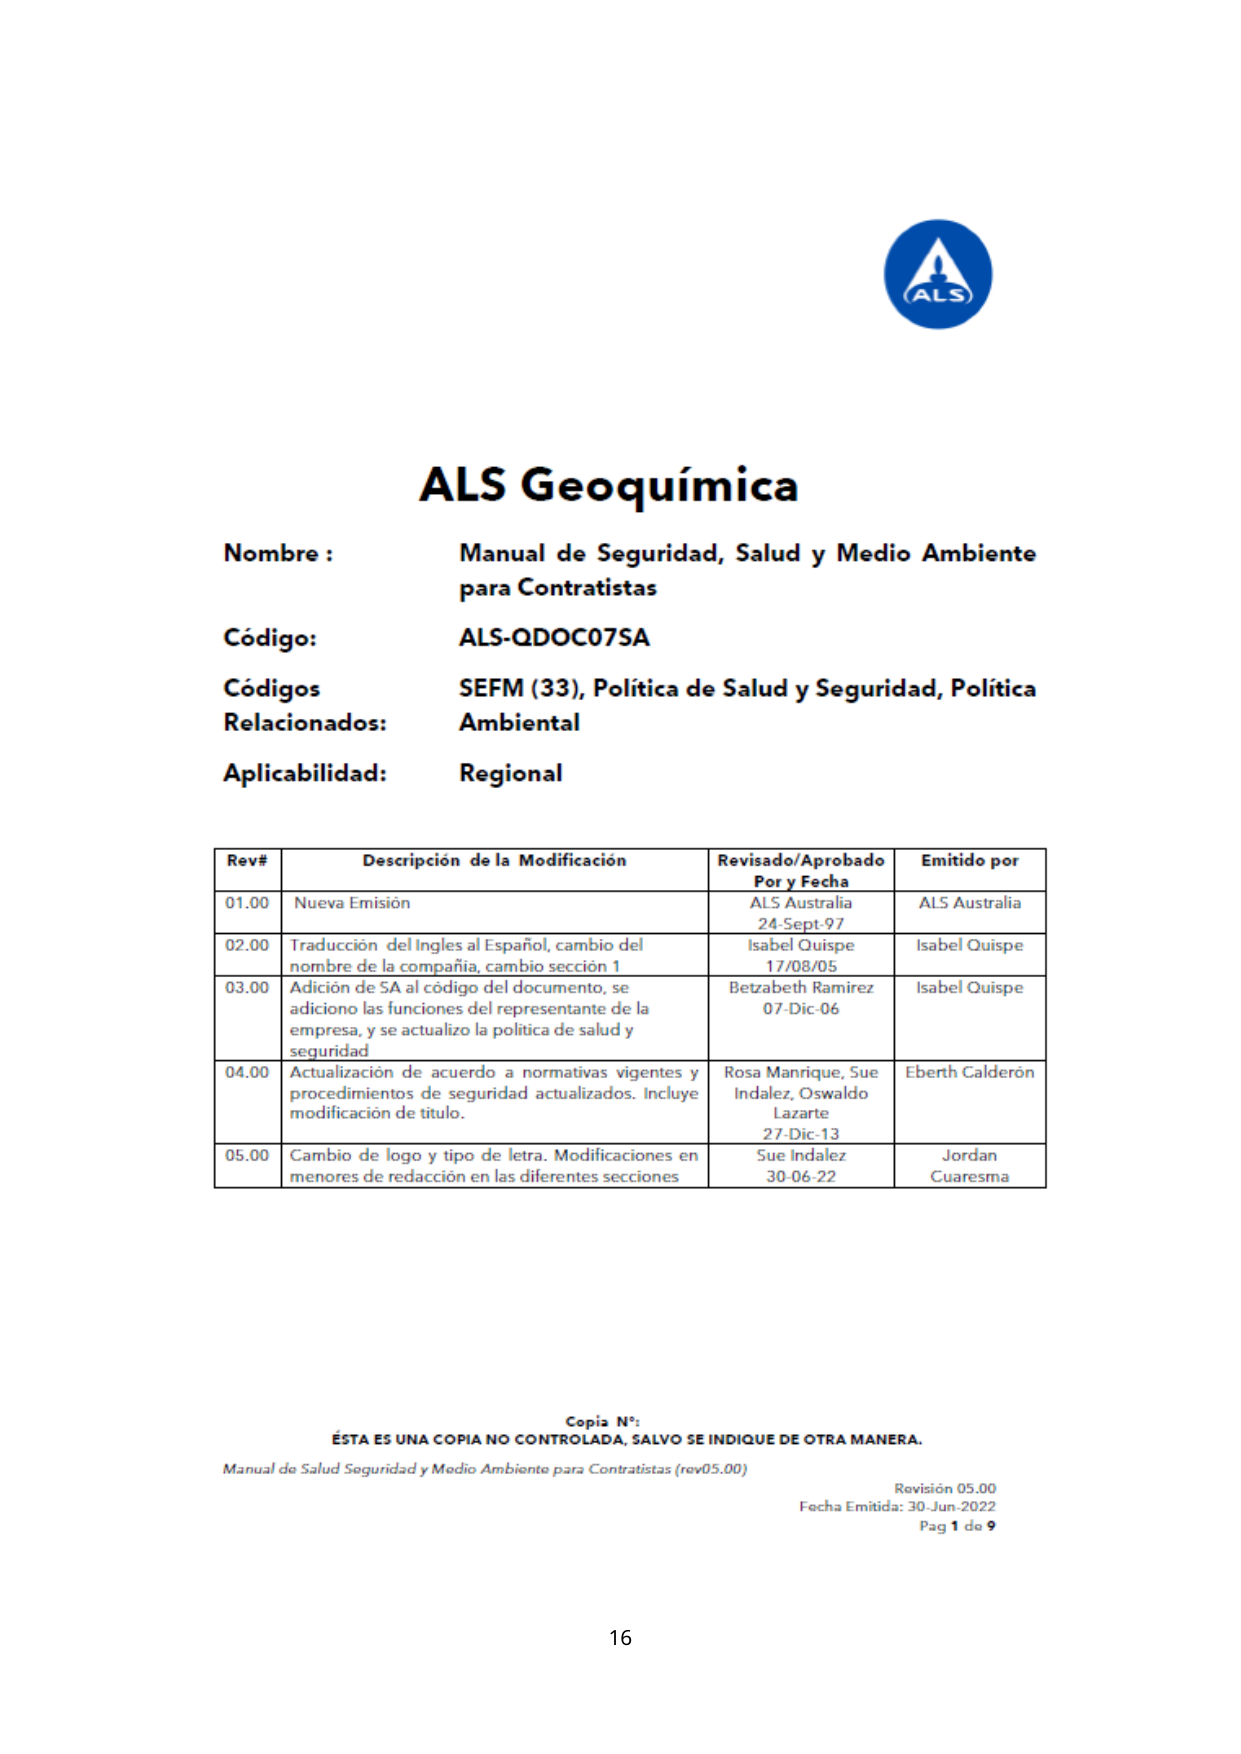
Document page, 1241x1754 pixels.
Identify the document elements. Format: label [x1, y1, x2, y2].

picture [118, 177, 1083, 1575]
